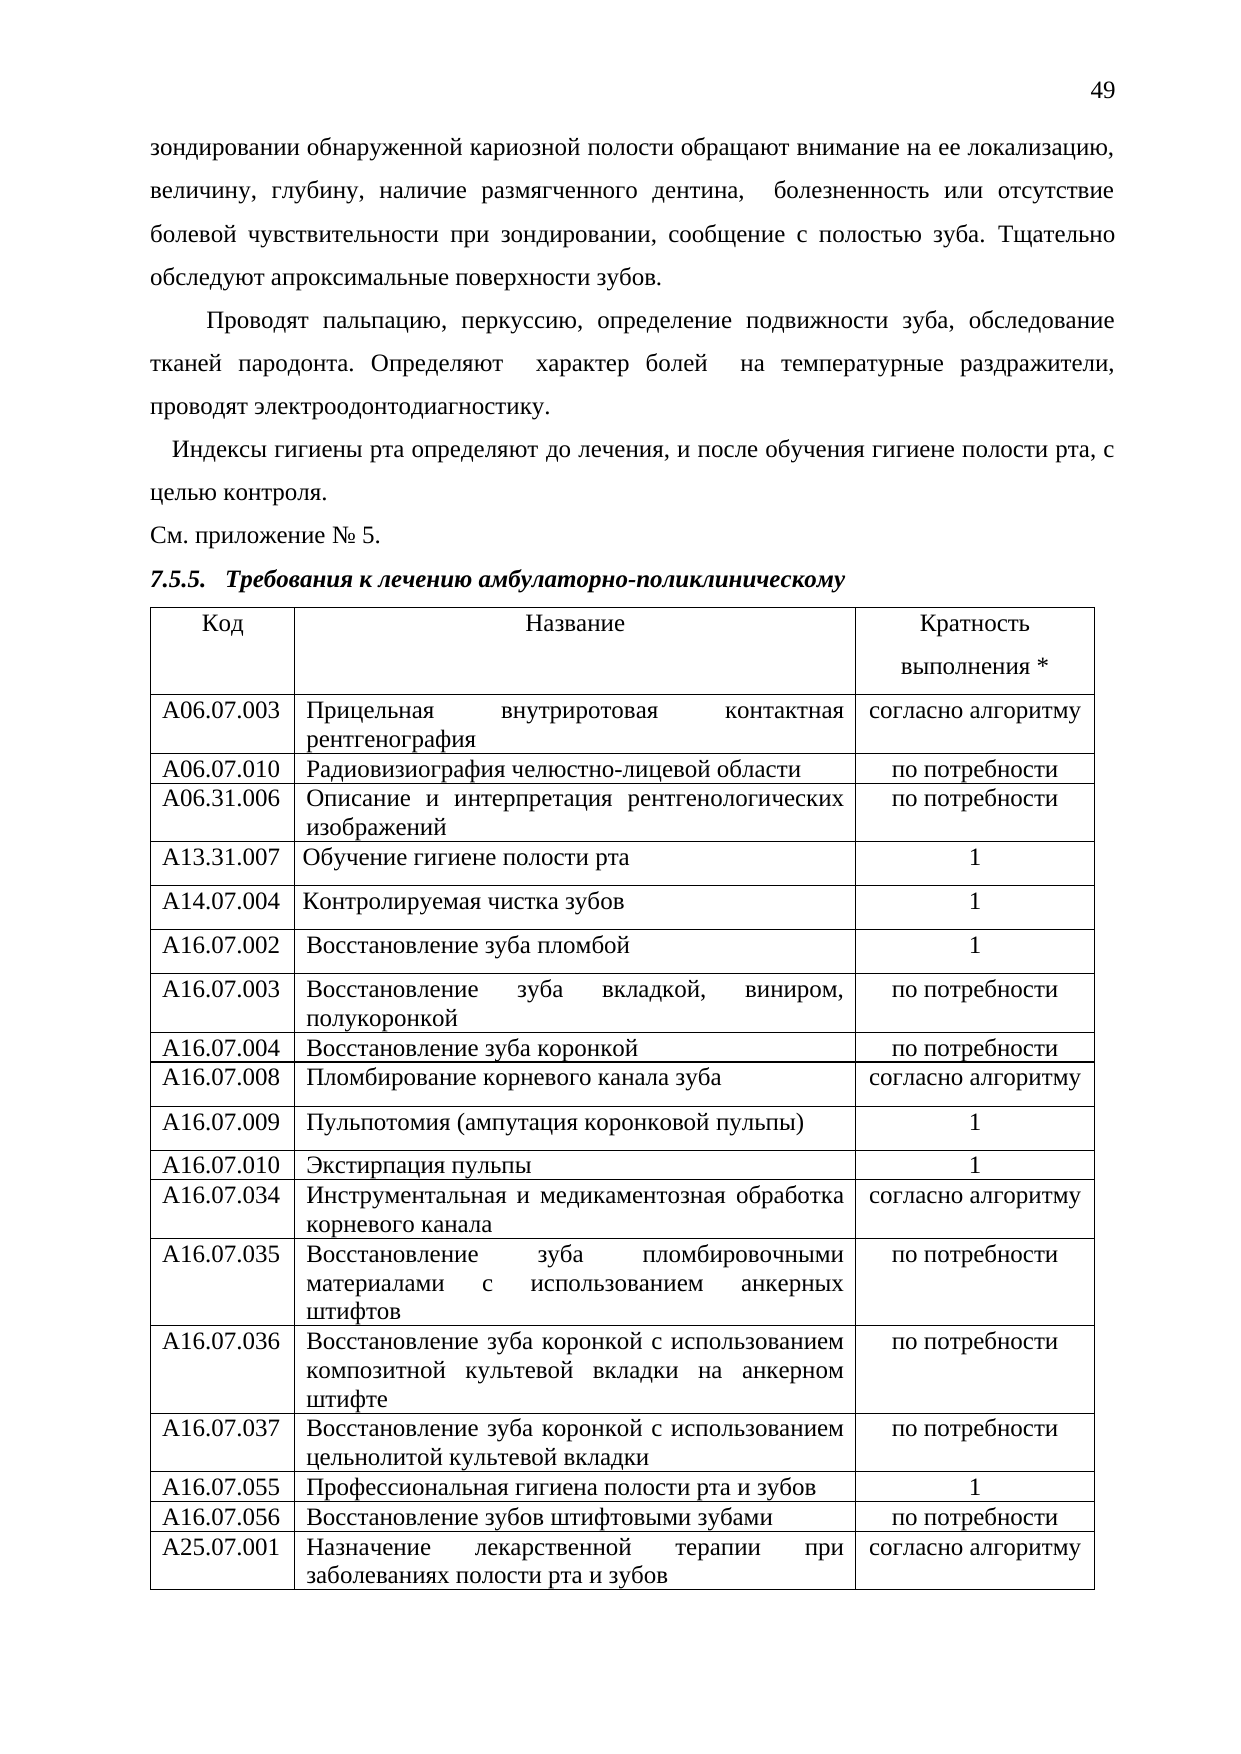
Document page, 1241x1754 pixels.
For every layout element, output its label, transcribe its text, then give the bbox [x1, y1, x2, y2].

table_cell по потребности [856, 1239, 1094, 1325]
table_cell по потребности [856, 1033, 1094, 1061]
table_cell А16.07.003 [151, 974, 294, 1032]
table_cell по потребности [856, 974, 1094, 1032]
table_cell согласно алгоритму [856, 1180, 1094, 1238]
text Индексы гигиены рта определяют до лечения, и после обучения гигиене полости рта, с целью контроля. [150, 434, 1115, 506]
list Требования к лечению амбулаторно-поликлиническому [150, 564, 1115, 592]
table_cell 1 [856, 886, 1094, 929]
table_cell согласно алгоритму [856, 695, 1094, 753]
table_cell 1 [856, 1107, 1094, 1149]
table_cell А16.07.008 [151, 1063, 294, 1106]
table_cell Восстановление зуба пломбировочными материалами с использованием анкерных штифтов [295, 1239, 855, 1325]
table_cell Назначение лекарственной терапии при заболеваниях полости рта и зубов [295, 1532, 855, 1589]
table_cell Радиовизиография челюстно-лицевой области [295, 754, 855, 782]
table_cell А25.07.001 [151, 1532, 294, 1589]
table_cell А16.07.004 [151, 1033, 294, 1061]
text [150, 132, 1115, 291]
table_cell Экстирпация пульпы [295, 1151, 855, 1179]
table_cell Восстановление зуба коронкой с использованием цельнолитой культевой вкладки [295, 1414, 855, 1471]
table_cell согласно алгоритму [856, 1063, 1094, 1106]
table_cell 1 [856, 1472, 1094, 1501]
table_cell Обучение гигиене полости рта [295, 842, 855, 885]
table_cell согласно алгоритму [856, 1532, 1094, 1589]
table_cell Инструментальная и медикаментозная обработка корневого канала [295, 1180, 855, 1238]
table_cell А16.07.034 [151, 1180, 294, 1238]
table_cell А16.07.002 [151, 930, 294, 973]
table_cell Пломбирование корневого канала зуба [295, 1063, 855, 1106]
table_cell А16.07.056 [151, 1502, 294, 1531]
table_cell А16.07.009 [151, 1107, 294, 1149]
table_cell 1 [856, 842, 1094, 885]
table_cell 1 [856, 1151, 1094, 1179]
table_cell Восстановление зубов штифтовыми зубами [295, 1502, 855, 1531]
table_cell А16.07.010 [151, 1151, 294, 1179]
table_header Код [151, 608, 294, 694]
table_cell по потребности [856, 784, 1094, 841]
table_cell А16.07.037 [151, 1414, 294, 1471]
table_cell по потребности [856, 1326, 1094, 1412]
table_cell А16.07.036 [151, 1326, 294, 1412]
table_cell Восстановление зуба коронкой [295, 1033, 855, 1061]
text Проводят пальпацию, перкуссию, определение подвижности зуба, обследование тканей пародонта. Определяют характер болей на температурные раздражители, проводят электроодонтодиагностику. [150, 305, 1115, 420]
table_cell Восстановление зуба коронкой с использованием композитной культевой вкладки на анкерном штифте [295, 1326, 855, 1412]
table_cell Восстановление зуба вкладкой, виниром, полукоронкой [295, 974, 855, 1032]
table_header Название [295, 608, 855, 694]
table_cell по потребности [856, 1502, 1094, 1531]
table_cell А06.07.010 [151, 754, 294, 782]
table_cell по потребности [856, 1414, 1094, 1471]
table_cell Профессиональная гигиена полости рта и зубов [295, 1472, 855, 1501]
table_cell А14.07.004 [151, 886, 294, 929]
table_cell А06.07.003 [151, 695, 294, 753]
table_cell А06.31.006 [151, 784, 294, 841]
table_header Кратность выполнения * [856, 608, 1094, 694]
table_cell Прицельная внутриротовая контактная рентгенография [295, 695, 855, 753]
table_cell Восстановление зуба пломбой [295, 930, 855, 973]
table_cell по потребности [856, 754, 1094, 782]
table_cell Пульпотомия (ампутация коронковой пульпы) [295, 1107, 855, 1149]
table_cell А16.07.055 [151, 1472, 294, 1501]
table_cell Контролируемая чистка зубов [295, 886, 855, 929]
table_cell Описание и интерпретация рентгенологических изображений [295, 784, 855, 841]
table_cell А13.31.007 [151, 842, 294, 885]
table_cell А16.07.035 [151, 1239, 294, 1325]
table_cell 1 [856, 930, 1094, 973]
text См. приложение № 5. [150, 521, 1115, 549]
